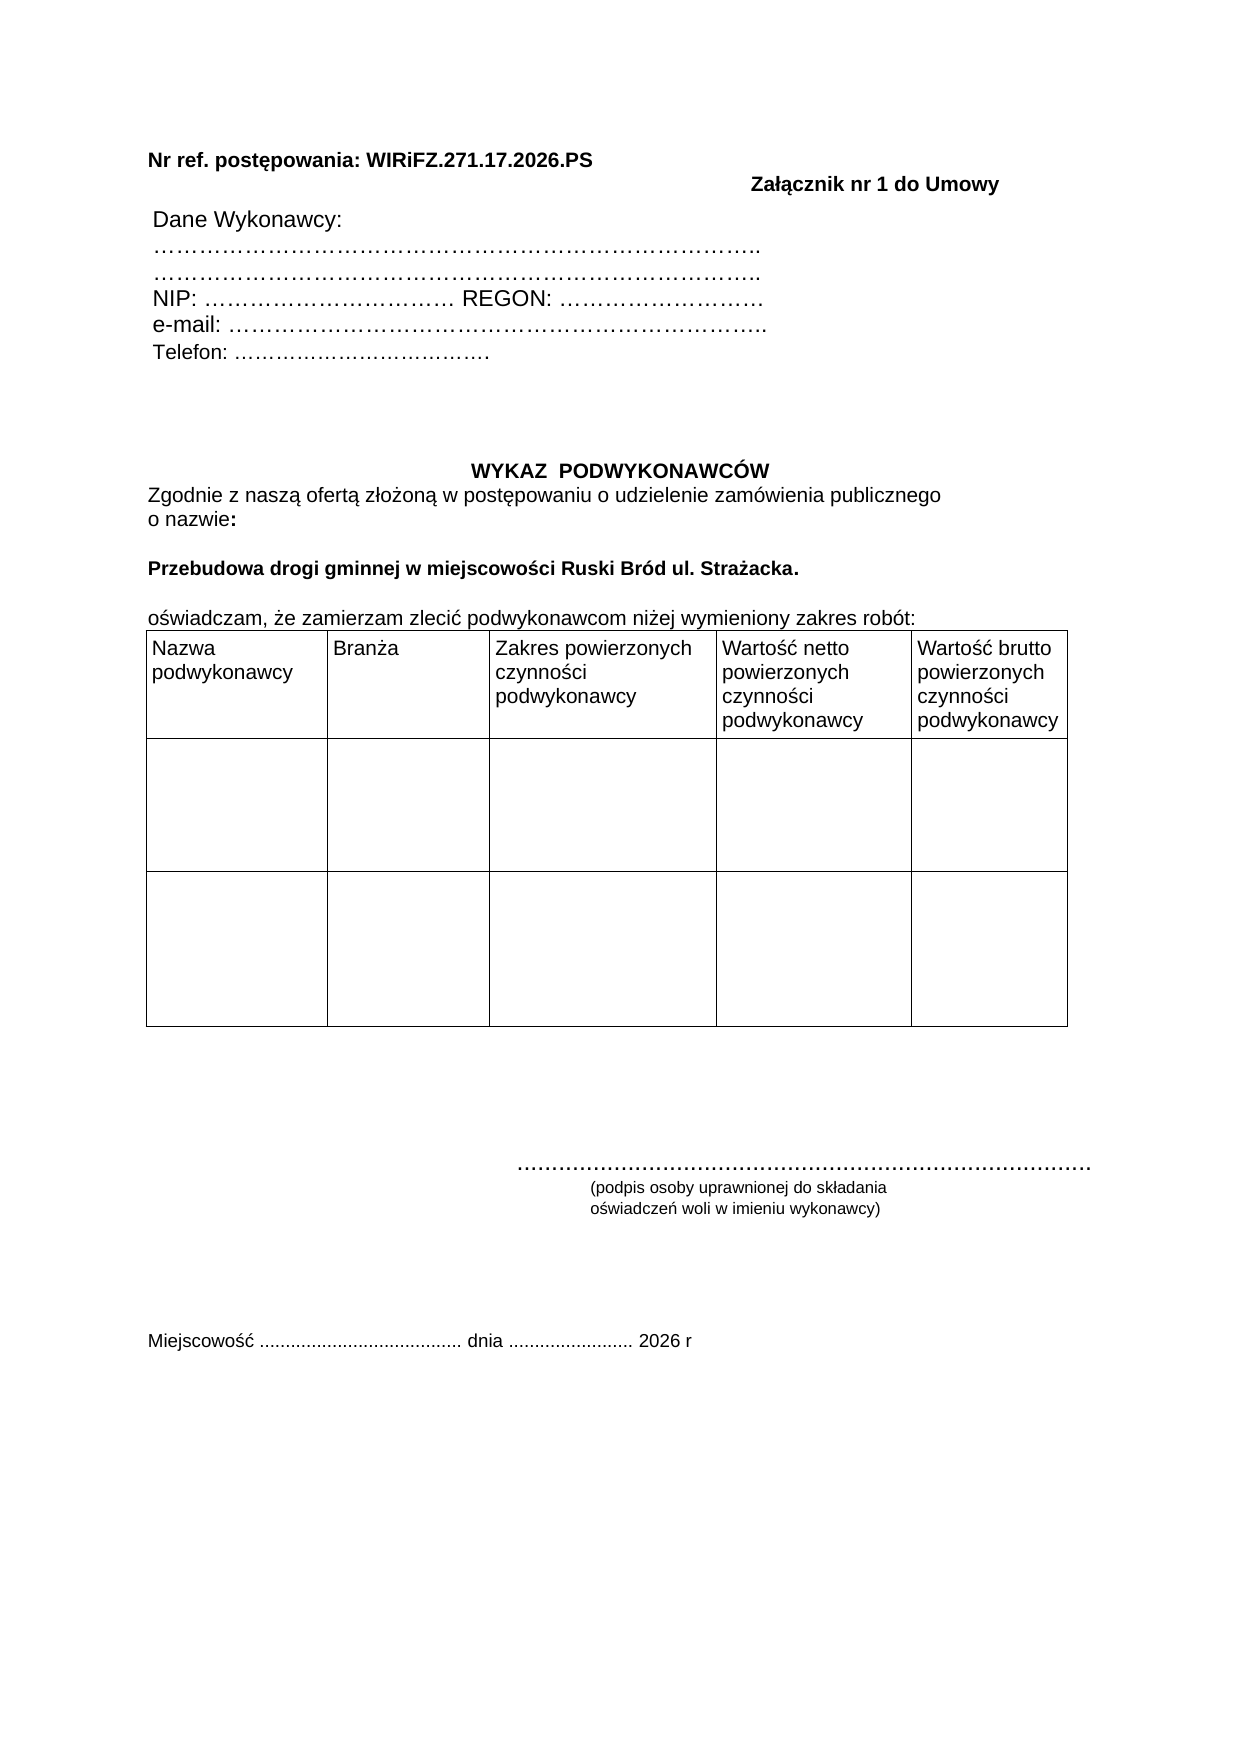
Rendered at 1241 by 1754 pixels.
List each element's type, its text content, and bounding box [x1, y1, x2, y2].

table_cell [912, 739, 1067, 871]
table_cell [328, 739, 489, 871]
text WYKAZ PODWYKONAWCÓW [148, 459, 1093, 483]
table_cell [147, 739, 327, 871]
table_cell [490, 739, 716, 871]
table_cell [912, 872, 1067, 1026]
table_header Wartość brutto powierzonych czynności podwykonawcy [912, 631, 1067, 738]
text Przebudowa drogi gminnej w miejscowości Ruski Bród ul. Strażacka. [148, 555, 1093, 580]
table_header Zakres powierzonych czynności podwykonawcy [490, 631, 716, 738]
text Załącznik nr 1 do Umowy [148, 172, 1093, 196]
text ................................................................................... [148, 1147, 1093, 1175]
table_cell [328, 872, 489, 1026]
text Nr ref. postępowania: WIRiFZ.271.17.2026.PS [148, 148, 1093, 172]
text oświadczam, że zamierzam zlecić podwykonawcom niżej wymieniony zakres robót: [148, 605, 1093, 630]
table_header Branża [328, 631, 489, 738]
text Zgodnie z naszą ofertą złożoną w postępowaniu o udzielenie zamówienia publicznego [148, 483, 1093, 507]
text oświadczeń woli w imieniu wykonawcy) [148, 1199, 1093, 1218]
text o nazwie: [148, 507, 1093, 531]
text Miejscowość ....................................... dnia ........................ 2026 r [148, 1330, 1093, 1352]
text (podpis osoby uprawnionej do składania [148, 1178, 1093, 1197]
table_cell [717, 739, 911, 871]
table_header Wartość netto powierzonych czynności podwykonawcy [717, 631, 911, 738]
table_header Nazwa podwykonawcy [147, 631, 327, 738]
table_cell [147, 872, 327, 1026]
table_cell [490, 872, 716, 1026]
table_cell [717, 872, 911, 1026]
